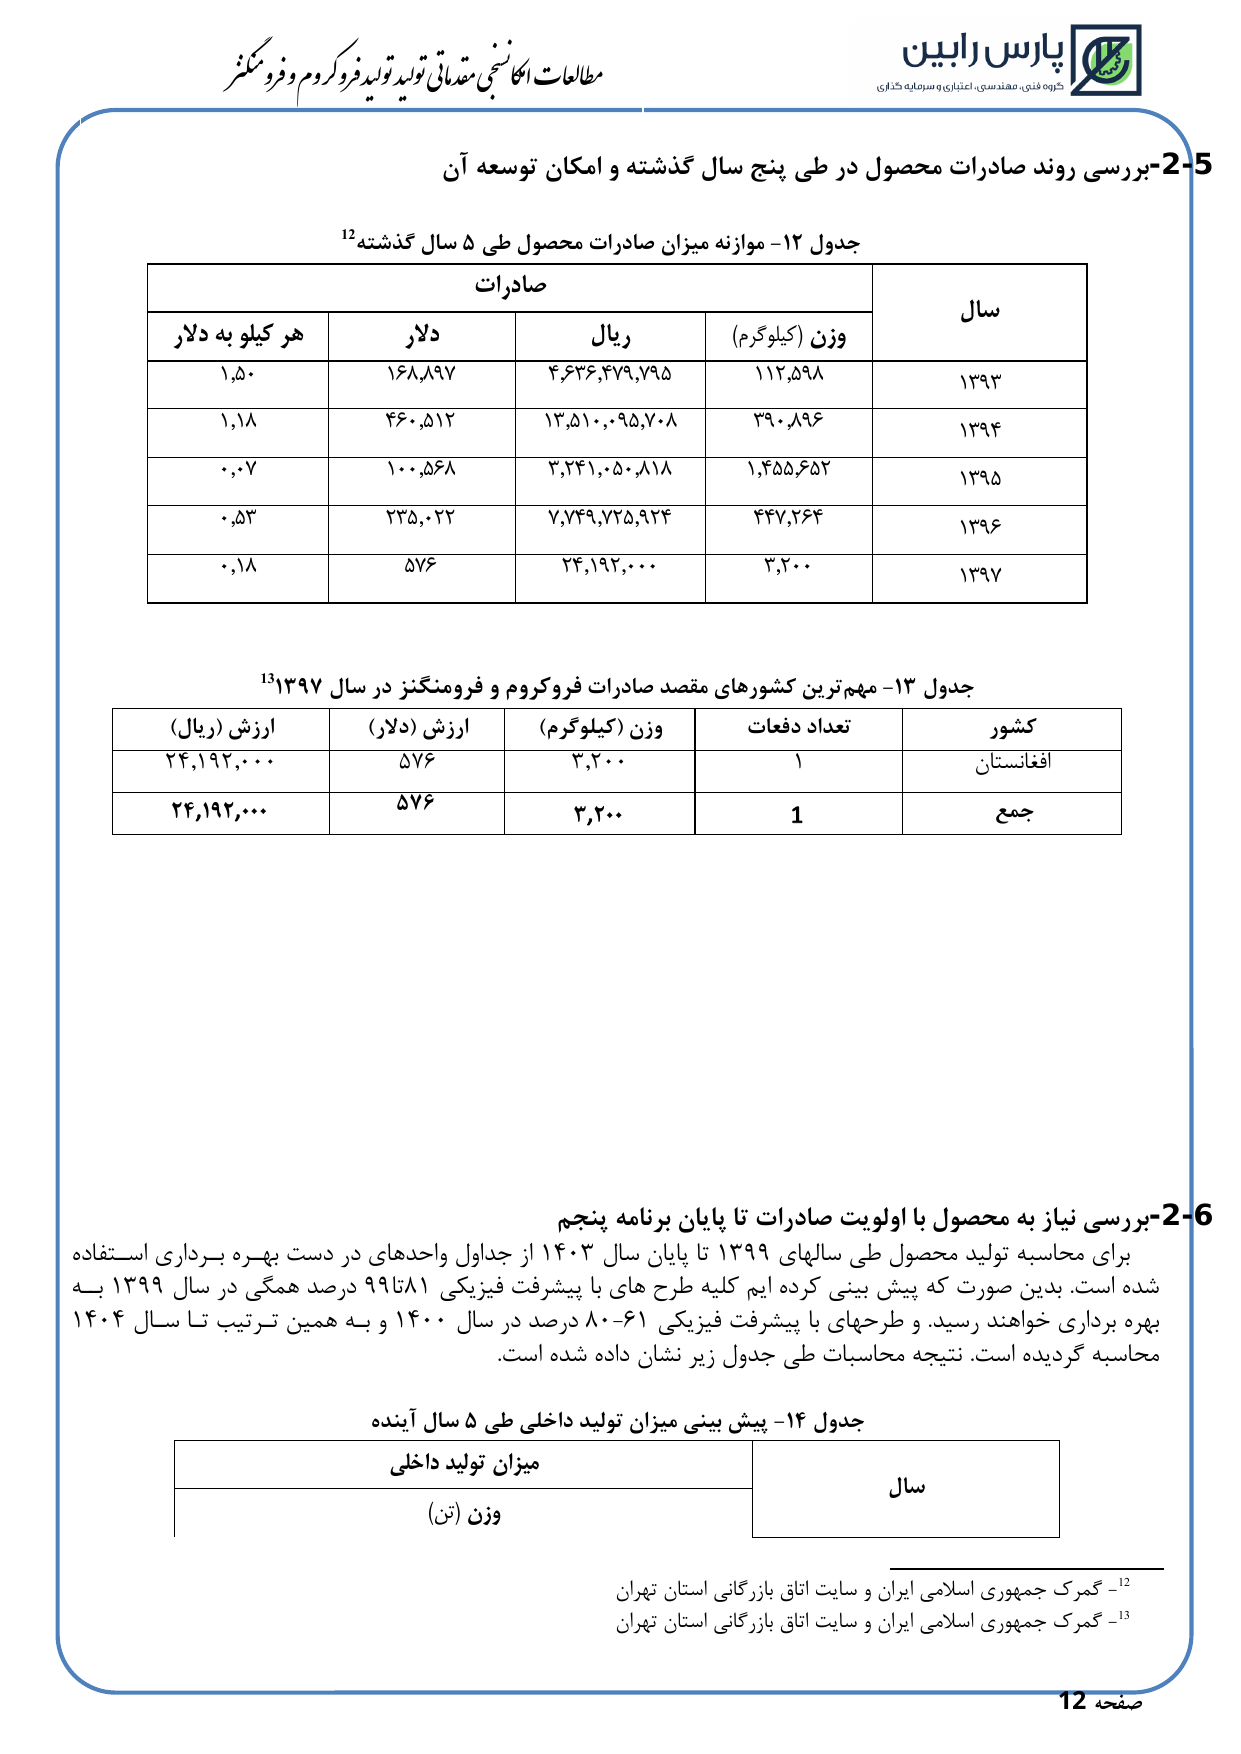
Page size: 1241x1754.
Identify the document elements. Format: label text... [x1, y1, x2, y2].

table_cell وزن (تن) [175, 1489, 752, 1537]
table_cell ۲۳۵,۰۲۲ [329, 506, 515, 553]
table_header سال [753, 1441, 1059, 1537]
table_cell ۳۹۰,۸۹۶ [706, 409, 872, 457]
table_cell ریال [516, 313, 705, 360]
table_cell ۳,۲۰۰ [505, 793, 694, 834]
text جدول 13- مهم‌ترین کشورهای مقصد صادرات فروکروم و فرومنگنز در سال 1397 [71, 670, 1163, 703]
table_cell ۴۴۷,۲۶۴ [706, 506, 872, 553]
table_cell ۳,۲۰۰ [505, 751, 694, 792]
table_cell ۱,۱۸ [148, 409, 328, 457]
table_cell ۲۴,۱۹۲,۰۰۰ [113, 793, 329, 834]
table_cell ۱۳,۵۱۰,۰۹۵,۷۰۸ [516, 409, 705, 457]
table_cell ۱,۴۵۵,۶۵۲ [706, 458, 872, 505]
table_cell هر کیلو به دلار [148, 313, 328, 360]
table_cell ۱۳۹۷ [873, 555, 1086, 602]
subtitle بررسي نياز به محصول با اولويت صادرات تا پايان برنامه پنجم [71, 1198, 1149, 1236]
table_cell ۴,۶۳۶,۴۷۹,۷۹۵ [516, 362, 705, 408]
table_cell ۱ [696, 751, 902, 792]
table_cell ۰,۱۸ [148, 555, 328, 602]
table_header کشور [903, 709, 1121, 750]
table_cell ۵۷۶ [330, 751, 504, 792]
picture [849, 17, 1146, 106]
subtitle بررسي روند صادرات محصول در طي پنج سال گذشته و امکان توسعه آن [71, 148, 1149, 185]
table_cell ۵۷۶ [329, 555, 515, 602]
table_cell ۲۴,۱۹۲,۰۰۰ [516, 555, 705, 602]
table_header تعداد دفعات [696, 709, 902, 750]
table_cell ۱۳۹۶ [873, 506, 1086, 553]
table_cell ۰,۵۳ [148, 506, 328, 553]
table_cell افغانستان [903, 751, 1121, 792]
table_cell ۵۷۶ [330, 793, 504, 834]
table_cell ۱۶۸,۸۹۷ [329, 362, 515, 408]
table_header صادرات [148, 265, 872, 311]
table_cell ۳,۲۰۰ [706, 555, 872, 602]
table_cell ۰,۰۷ [148, 458, 328, 505]
text جدول 12- موازنه میزان صادرات محصول طی 5 سال گذشته [71, 226, 1160, 258]
table_cell 1 [696, 793, 902, 834]
table_header ارزش (دلار) [330, 709, 504, 750]
text جدول 14- پیش بینی میزان تولید داخلی طی 5 سال آینده [71, 1411, 1163, 1436]
table_header ارزش (ریال) [113, 709, 329, 750]
table_cell ۴۶۰,۵۱۲ [329, 409, 515, 457]
table_cell ۷,۷۴۹,۷۲۵,۹۲۴ [516, 506, 705, 553]
table_cell وزن (کیلوگرم) [706, 313, 872, 360]
table_header وزن (کیلوگرم) [505, 709, 694, 750]
table_cell ۱۳۹۴ [873, 409, 1086, 457]
table_header میزان تولید داخلی [175, 1441, 752, 1488]
table_cell ۱۰۰,۵۶۸ [329, 458, 515, 505]
table_cell ۱,۵۰ [148, 362, 328, 408]
table_cell ۱۳۹۳ [873, 362, 1086, 408]
table_cell ۳,۲۴۱,۰۵۰,۸۱۸ [516, 458, 705, 505]
table_header سال [873, 265, 1086, 360]
table_cell دلار [329, 313, 515, 360]
table_cell جمع [903, 793, 1121, 834]
text برای محاسبه تولید محصول طی سالهای 1399 تا پایان سال 1403 از جداول واحدهای در دست بهره برداری استفاده شده است. بدین صورت که پیش بینی کرده ایم کلیه طرح های با پیشرفت فیزیکی 81تا99 درصد همگی در سال 1399 به بهره برداری خواهند رسید. و طرحهای با پیشرفت فیزیکی 61-80 درصد در سال 1400 و به همین ترتیب تا سال 1404 محاسبه گردیده است. نتیجه محاسبات طی جدول زیر نشان داده شده است. [71, 1241, 1160, 1371]
table_cell ۱۳۹۵ [873, 458, 1086, 505]
table_cell ۱۱۲,۵۹۸ [706, 362, 872, 408]
table_cell ۲۴,۱۹۲,۰۰۰ [113, 751, 329, 792]
